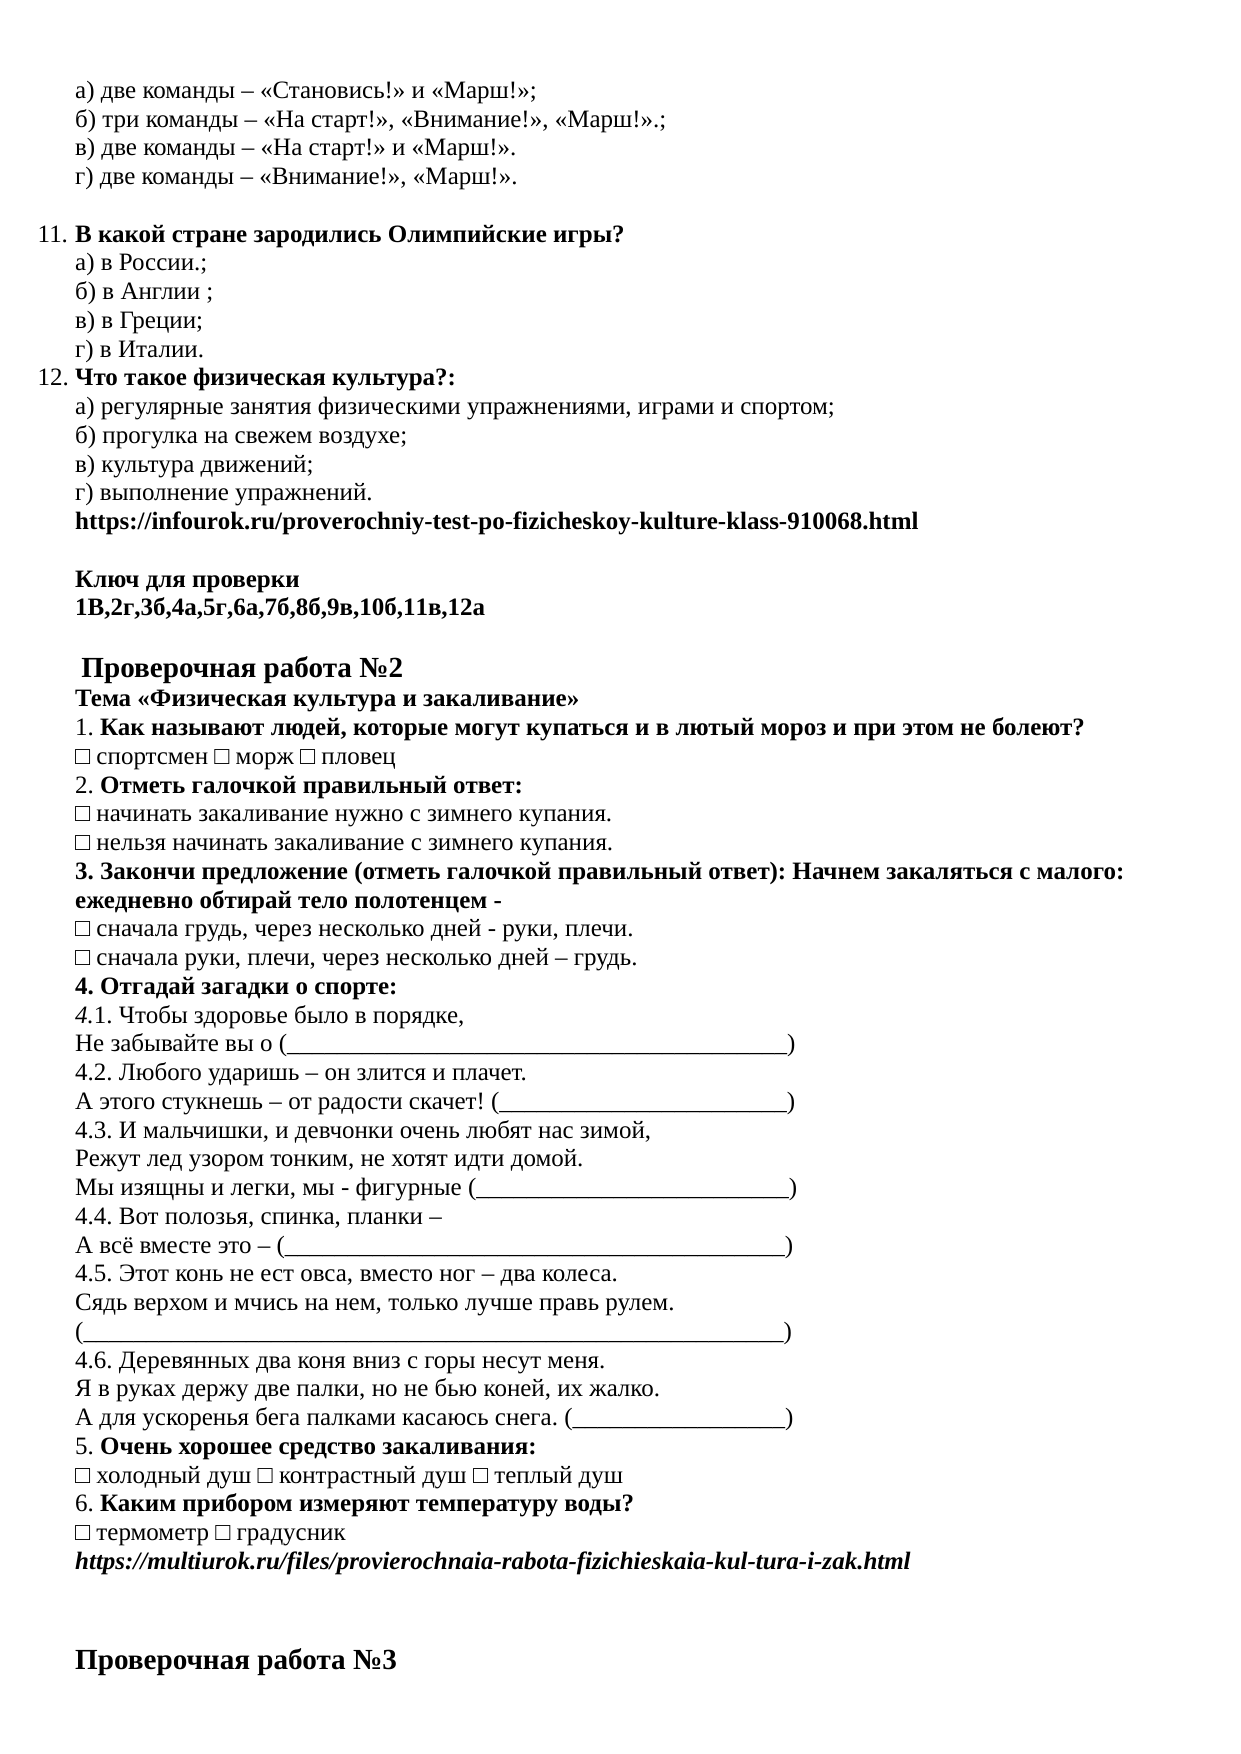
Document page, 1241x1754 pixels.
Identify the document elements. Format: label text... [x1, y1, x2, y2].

text 3. Закончи предложение (отметь галочкой правильный ответ): Начнем закаляться с малого: ежедневно обтирай тело полотенцем - [75, 856, 1165, 913]
text 4.2. Любого ударишь – он злится и плачет. А этого стукнешь – от радости скачет! (_______________________) [75, 1057, 1165, 1115]
text □ термометр □ градусник [75, 1517, 1165, 1546]
text а) две команды – «Становись!» и «Марш!»; б) три команды – «На старт!», «Внимание!», «Марш!».; в) две команды – «На старт!» и «Марш!». [75, 75, 1165, 161]
text □ нельзя начинать закаливание с зимнего купания. [75, 827, 1165, 856]
text https://infourok.ru/proverochniy-test-po-fizicheskoy-kulture-klass-910068.html [75, 506, 1165, 535]
text 4.3. И мальчишки, и девчонки очень любят нас зимой, Режут лед узором тонким, не хотят идти домой. Мы изящны и легки, мы - фигурные (_________________________) [75, 1115, 1165, 1201]
text (________________________________________________________) [75, 1316, 1165, 1345]
text □ сначала руки, плечи, через несколько дней – грудь. [75, 942, 1165, 971]
text г) выполнение упражнений. [75, 477, 1165, 506]
list 1В,2г,3б,4а,5г,6а,7б,8б,9в,10б,11в,12а [75, 592, 1165, 621]
text г) две команды – «Внимание!», «Марш!». [75, 161, 1165, 190]
text 4. Отгадай загадки о спорте: [75, 971, 1165, 1000]
text 4.4. Вот полозья, спинка, планки – А всё вместе это – (________________________________________) [75, 1201, 1165, 1258]
text Тема «Физическая культура и закаливание» [75, 683, 1165, 712]
text а) в России.; б) в Англии ; в) в Греции; [75, 247, 1165, 334]
text 2. Отметь галочкой правильный ответ: [75, 770, 1165, 798]
text 5. Очень хорошее средство закаливания: [75, 1431, 1165, 1460]
text □ холодный душ □ контрастный душ □ теплый душ [75, 1460, 1165, 1488]
text г) в Италии. [75, 334, 1165, 362]
text □ начинать закаливание нужно с зимнего купания. [75, 798, 1165, 827]
text 4.1. Чтобы здоровье было в порядке, Не забывайте вы о (________________________________________) [75, 1000, 1165, 1057]
text 4.5. Этот конь не ест овса, вместо ног – два колеса. Сядь верхом и мчись на нем, только лучше правь рулем. [75, 1258, 1165, 1316]
text а) регулярные занятия физическими упражнениями, играми и спортом; б) прогулка на свежем воздухе; в) культура движений; [75, 391, 1165, 477]
text https://multiurok.ru/files/provierochnaia-rabota-fizichieskaia-kul-tura-i-zak.html [75, 1546, 1165, 1575]
text Проверочная работа №2 [75, 650, 1165, 683]
text Ключ для проверки [75, 564, 1165, 592]
text □ сначала грудь, через несколько дней - руки, плечи. [75, 913, 1165, 942]
text 6. Каким прибором измеряют температуру воды? [75, 1488, 1165, 1517]
text □ спортсмен □ морж □ пловец [75, 741, 1165, 770]
text Проверочная работа №3 [75, 1642, 1165, 1676]
text 4.6. Деревянных два коня вниз с горы несут меня. Я в руках держу две палки, но не бью коней, их жалко. А для ускоренья бега палками касаюсь снега. (_________________) [75, 1345, 1165, 1431]
text 1. Как называют людей, которые могут купаться и в лютый мороз и при этом не болеют? [75, 712, 1165, 741]
list Что такое физическая культура?: [37, 362, 1165, 391]
list В какой стране зародились Олимпийские игры? [37, 219, 1165, 247]
